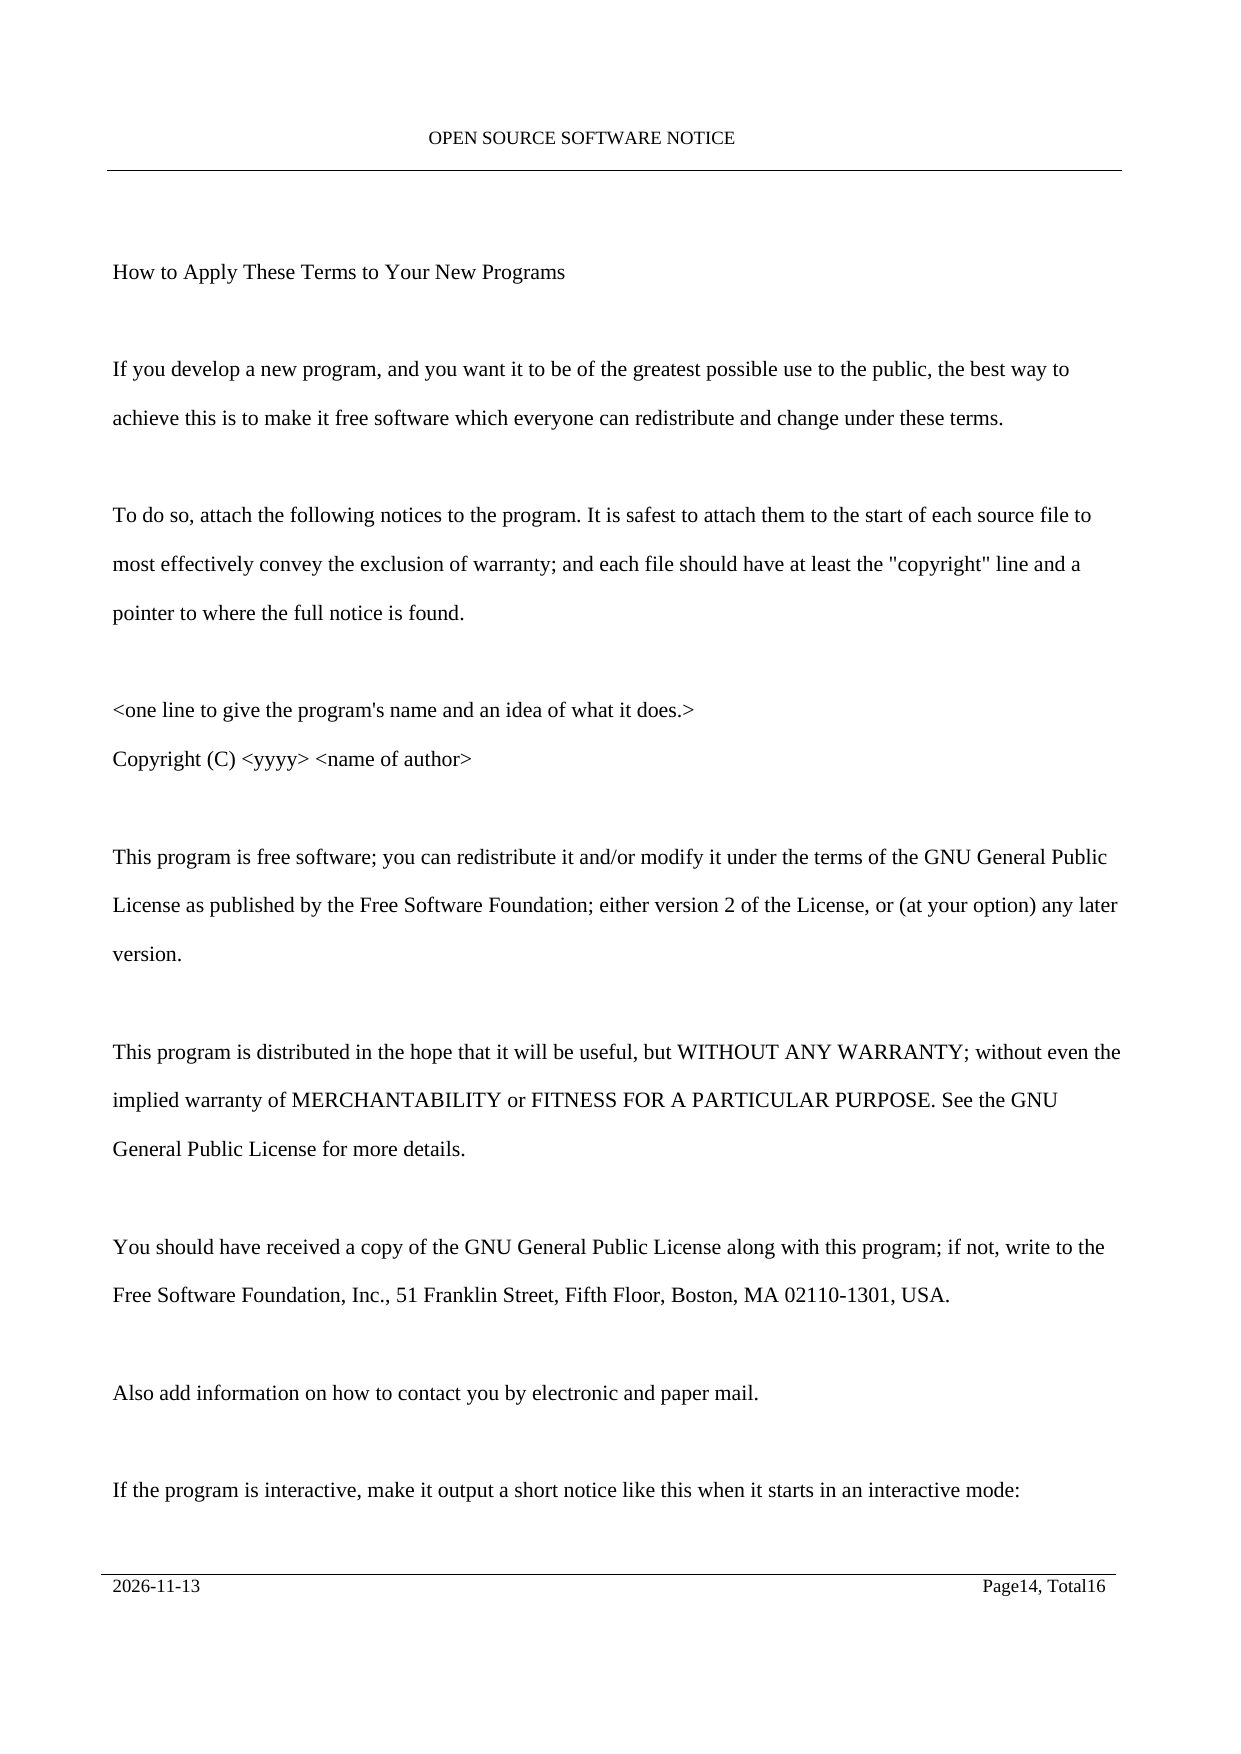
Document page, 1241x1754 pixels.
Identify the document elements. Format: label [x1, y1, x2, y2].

text [112, 206, 1128, 1506]
